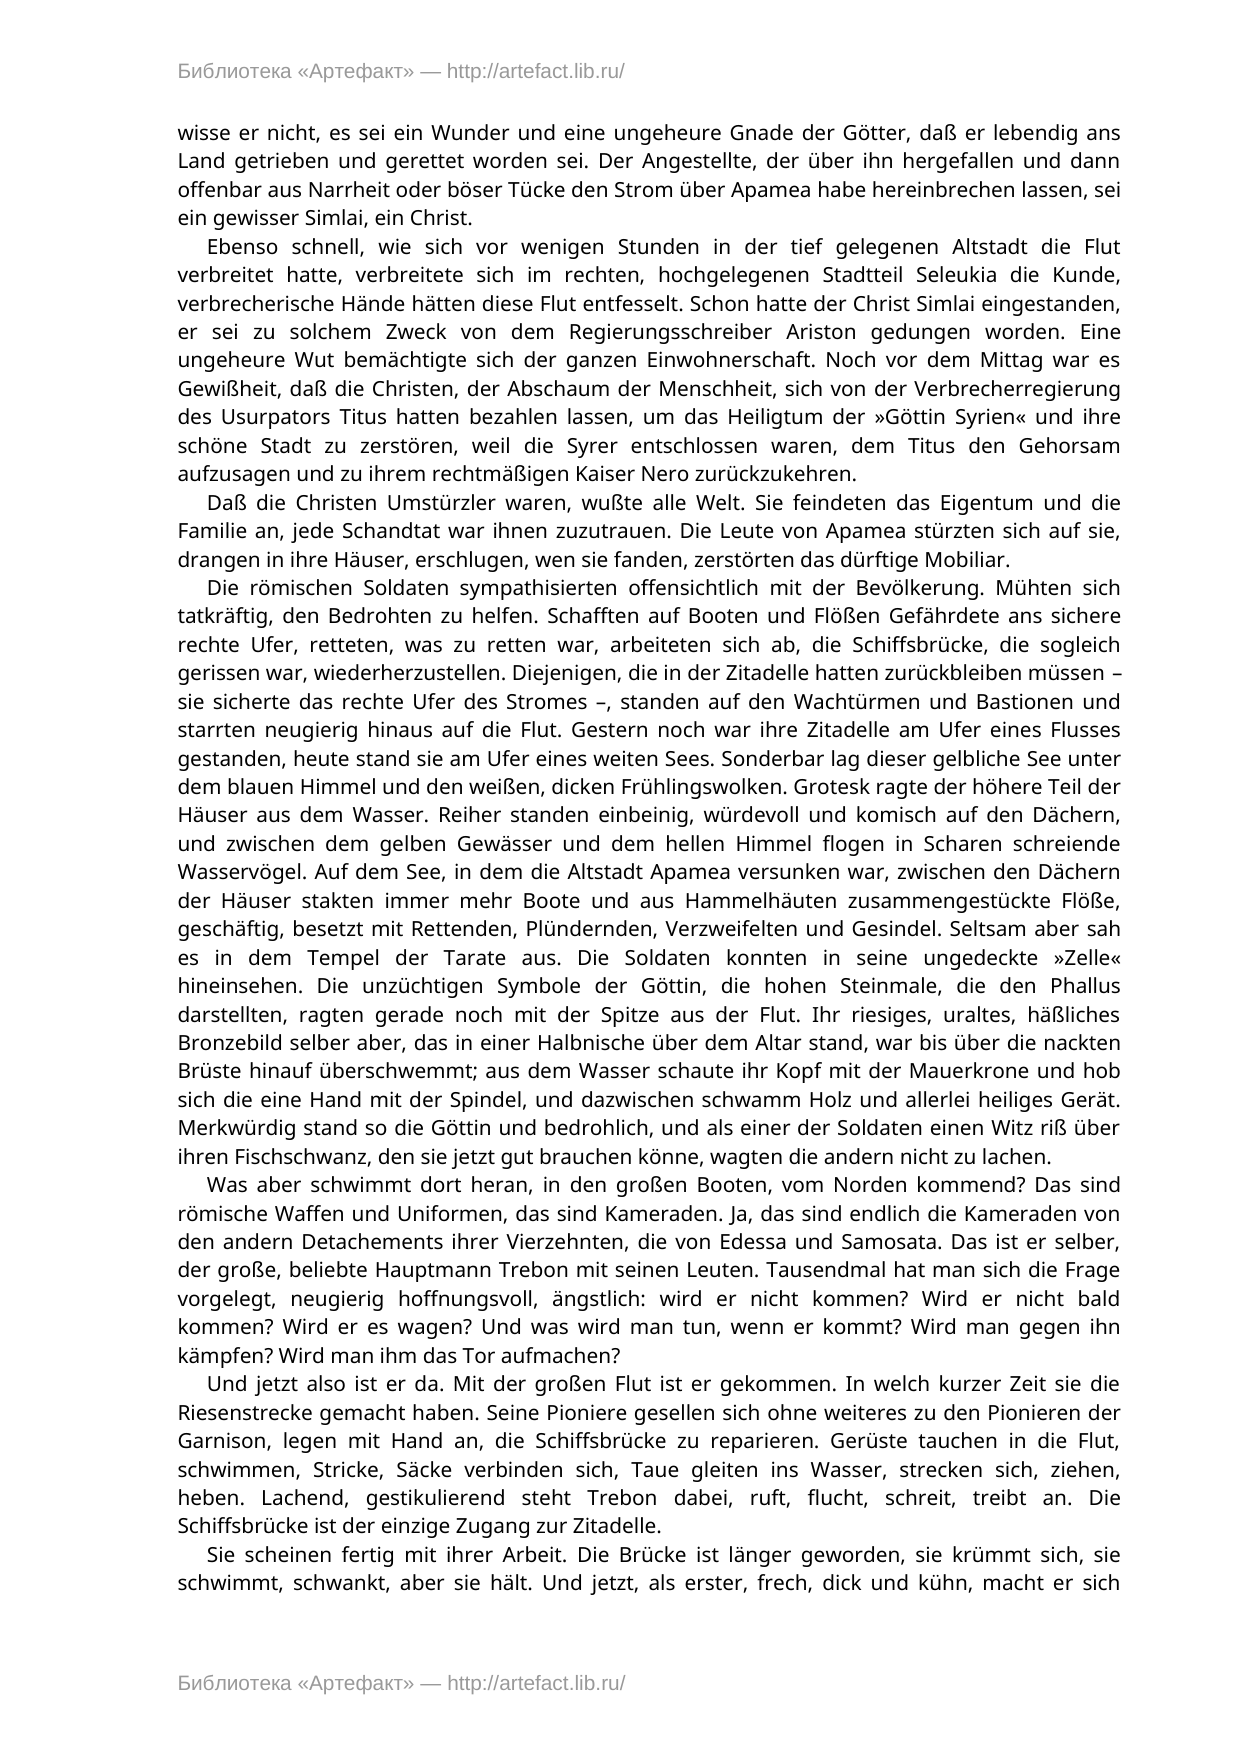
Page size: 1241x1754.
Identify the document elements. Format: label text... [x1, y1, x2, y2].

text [177, 118, 1122, 232]
text Ebenso schnell, wie sich vor wenigen Stunden in der tief gelegenen Altstadt die Flut verbreitet hatte, verbreitete sich im rechten, hochgelegenen Stadtteil Seleukia die Kunde, verbrecherische Hände hätten diese Flut entfesselt. Schon hatte der Christ Simlai eingestanden, er sei zu solchem Zweck von dem Regierungsschreiber Ariston gedungen worden. Eine ungeheure Wut bemächtigte sich der ganzen Einwohnerschaft. Noch vor dem Mittag war es Gewißheit, daß die Christen, der Abschaum der Menschheit, sich von der Verbrecherregierung des Usurpators Titus hatten bezahlen lassen, um das Heiligtum der »Göttin Syrien« und ihre schöne Stadt zu zerstören, weil die Syrer entschlossen waren, dem Titus den Gehorsam aufzusagen und zu ihrem rechtmäßigen Kaiser Nero zurückzukehren. [177, 232, 1122, 488]
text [177, 1540, 1122, 1597]
text Daß die Christen Umstürzler waren, wußte alle Welt. Sie feindeten das Eigentum und die Familie an, jede Schandtat war ihnen zuzutrauen. Die Leute von Apamea stürzten sich auf sie, drangen in ihre Häuser, erschlugen, wen sie fanden, zerstörten das dürftige Mobiliar. [177, 488, 1122, 573]
text Die römischen Soldaten sympathisierten offensichtlich mit der Bevölkerung. Mühten sich tatkräftig, den Bedrohten zu helfen. Schafften auf Booten und Flößen Gefährdete ans sichere rechte Ufer, retteten, was zu retten war, arbeiteten sich ab, die Schiffsbrücke, die sogleich gerissen war, wiederherzustellen. Diejenigen, die in der Zitadelle hatten zurückbleiben müssen – sie sicherte das rechte Ufer des Stromes –, standen auf den Wachtürmen und Bastionen und starrten neugierig hinaus auf die Flut. Gestern noch war ihre Zitadelle am Ufer eines Flusses gestanden, heute stand sie am Ufer eines weiten Sees. Sonderbar lag dieser gelbliche See unter dem blauen Himmel und den weißen, dicken Frühlingswolken. Grotesk ragte der höhere Teil der Häuser aus dem Wasser. Reiher standen einbeinig, würdevoll und komisch auf den Dächern, und zwischen dem gelben Gewässer und dem hellen Himmel flogen in Scharen schreiende Wasservögel. Auf dem See, in dem die Altstadt Apamea versunken war, zwischen den Dächern der Häuser stakten immer mehr Boote und aus Hammelhäuten zusammengestückte Flöße, geschäftig, besetzt mit Rettenden, Plündernden, Verzweifelten und Gesindel. Seltsam aber sah es in dem Tempel der Tarate aus. Die Soldaten konnten in seine ungedeckte »Zelle« hineinsehen. Die unzüchtigen Symbole der Göttin, die hohen Steinmale, die den Phallus darstellten, ragten gerade noch mit der Spitze aus der Flut. Ihr riesiges, uraltes, häßliches Bronzebild selber aber, das in einer Halbnische über dem Altar stand, war bis über die nackten Brüste hinauf überschwemmt; aus dem Wasser schaute ihr Kopf mit der Mauerkrone und hob sich die eine Hand mit der Spindel, und dazwischen schwamm Holz und allerlei heiliges Gerät. Merkwürdig stand so die Göttin und bedrohlich, und als einer der Soldaten einen Witz riß über ihren Fischschwanz, den sie jetzt gut brauchen könne, wagten die andern nicht zu lachen. [177, 573, 1122, 1170]
text Was aber schwimmt dort heran, in den großen Booten, vom Norden kommend? Das sind römische Waffen und Uniformen, das sind Kameraden. Ja, das sind endlich die Kameraden von den andern Detachements ihrer Vierzehnten, die von Edessa und Samosata. Das ist er selber, der große, beliebte Hauptmann Trebon mit seinen Leuten. Tausendmal hat man sich die Frage vorgelegt, neugierig hoffnungsvoll, ängstlich: wird er nicht kommen? Wird er nicht bald kommen? Wird er es wagen? Und was wird man tun, wenn er kommt? Wird man gegen ihn kämpfen? Wird man ihm das Tor aufmachen? [177, 1170, 1122, 1369]
text Und jetzt also ist er da. Mit der großen Flut ist er gekommen. In welch kurzer Zeit sie die Riesenstrecke gemacht haben. Seine Pioniere gesellen sich ohne weiteres zu den Pionieren der Garnison, legen mit Hand an, die Schiffsbrücke zu reparieren. Gerüste tauchen in die Flut, schwimmen, Stricke, Säcke verbinden sich, Taue gleiten ins Wasser, strecken sich, ziehen, heben. Lachend, gestikulierend steht Trebon dabei, ruft, flucht, schreit, treibt an. Die Schiffsbrücke ist der einzige Zugang zur Zitadelle. [177, 1369, 1122, 1540]
